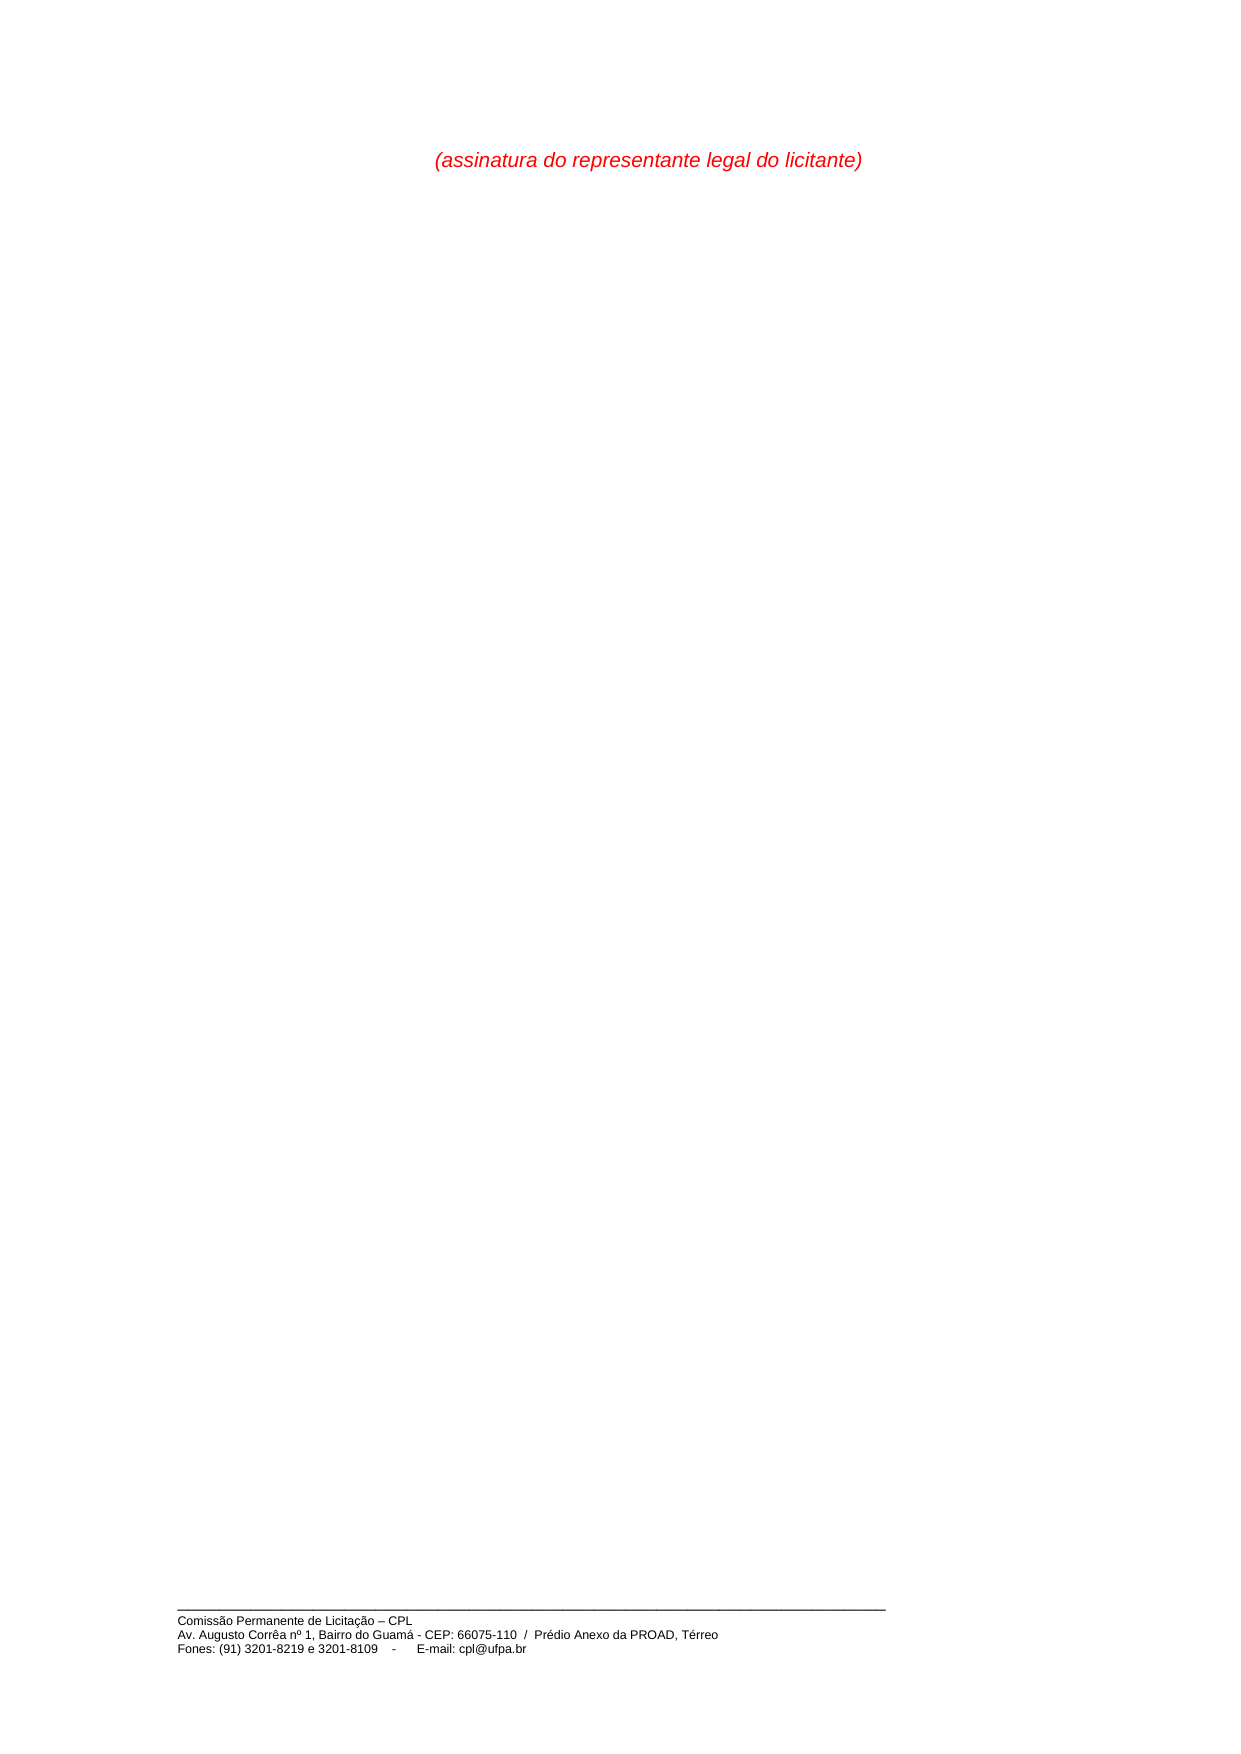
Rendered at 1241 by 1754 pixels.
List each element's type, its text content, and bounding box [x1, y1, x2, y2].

text (assinatura do representante legal do licitante) [177, 148, 1122, 172]
